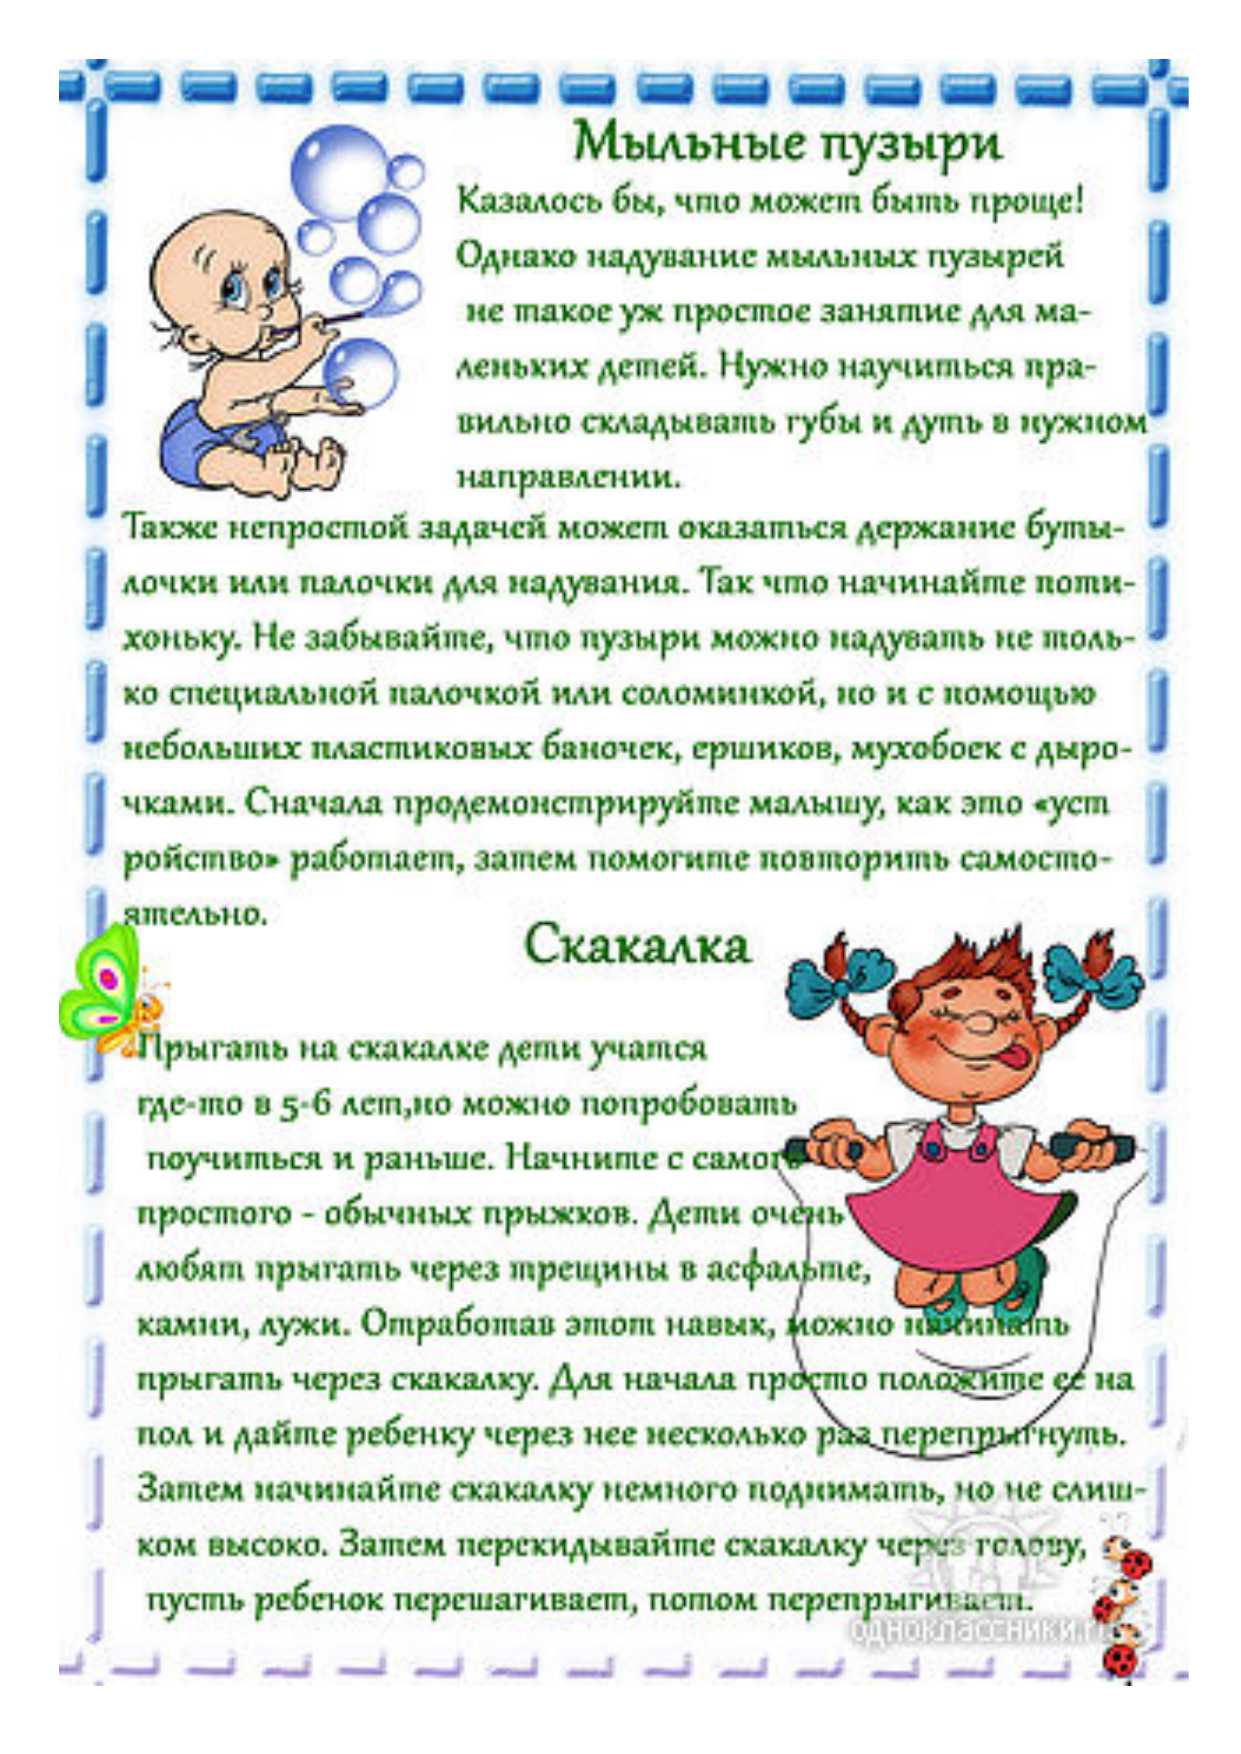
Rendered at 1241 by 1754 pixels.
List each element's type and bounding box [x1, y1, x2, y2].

picture [59, 59, 1189, 1686]
